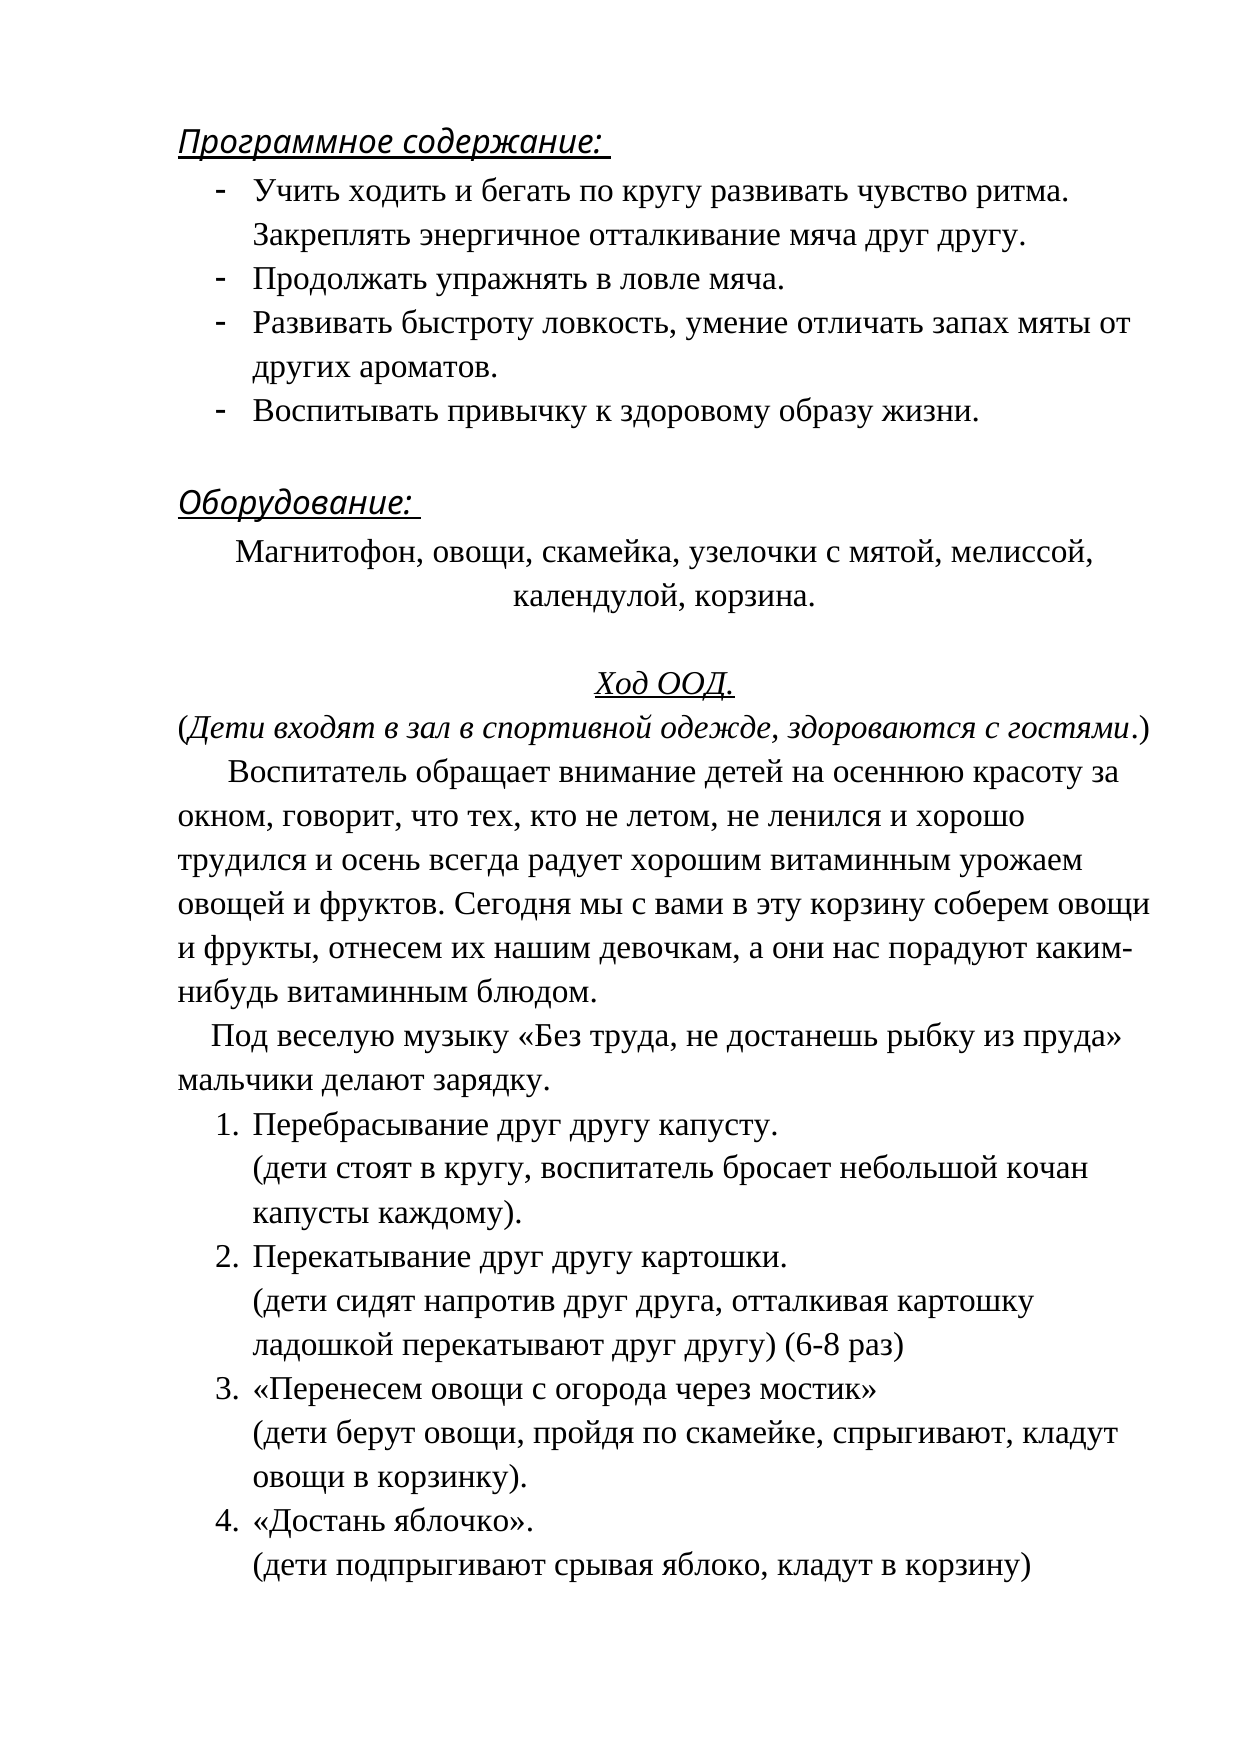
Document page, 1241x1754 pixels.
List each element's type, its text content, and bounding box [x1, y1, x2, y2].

list (дети сидят напротив друг друга, отталкивая картошку ладошкой перекатывают друг другу) (6-8 раз) [252, 1280, 1152, 1362]
list Учить ходить и бегать по кругу развивать чувство ритма. Закреплять энергичное отталкивание мяча друг другу. [215, 170, 1152, 253]
text Программное содержание: [177, 118, 1152, 163]
list Перебрасывание друг другу капусту. [215, 1104, 1152, 1142]
list «Перенесем овощи с огорода через мостик» [215, 1368, 1152, 1406]
text Под веселую музыку «Без труда, не достанешь рыбку из пруда» мальчики делают зарядку. [177, 1016, 1152, 1098]
list Перекатывание друг другу картошки. [215, 1236, 1152, 1274]
text Оборудование: [177, 479, 1152, 524]
list (дети берут овощи, пройдя по скамейке, спрыгивают, кладут овощи в корзинку). [252, 1412, 1152, 1494]
list Развивать быстроту ловкость, умение отличать запах мяты от других ароматов. [215, 302, 1152, 385]
list Воспитывать привычку к здоровому образу жизни. [215, 391, 1152, 429]
text Воспитатель обращает внимание детей на осеннюю красоту за окном, говорит, что тех, кто не летом, не ленился и хорошо трудился и осень всегда радует хорошим витаминным урожаем овощей и фруктов. Сегодня мы с вами в эту корзину соберем овощи и фрукты, отнесем их нашим девочкам, а они нас порадуют каким- нибудь витаминным блюдом. [177, 751, 1152, 1010]
list (дети подпрыгивают срывая яблоко, кладут в корзину) [252, 1544, 1152, 1583]
list (дети стоят в кругу, воспитатель бросает небольшой кочан капусты каждому). [252, 1148, 1152, 1230]
text Магнитофон, овощи, скамейка, узелочки с мятой, мелиссой, календулой, корзина. [177, 531, 1152, 613]
list «Достань яблочко». [215, 1500, 1152, 1539]
list Продолжать упражнять в ловле мяча. [215, 258, 1152, 297]
text (Дети входят в зал в спортивной одежде, здороваются с гостями.) [177, 707, 1152, 746]
text Ход ООД. [177, 663, 1152, 701]
